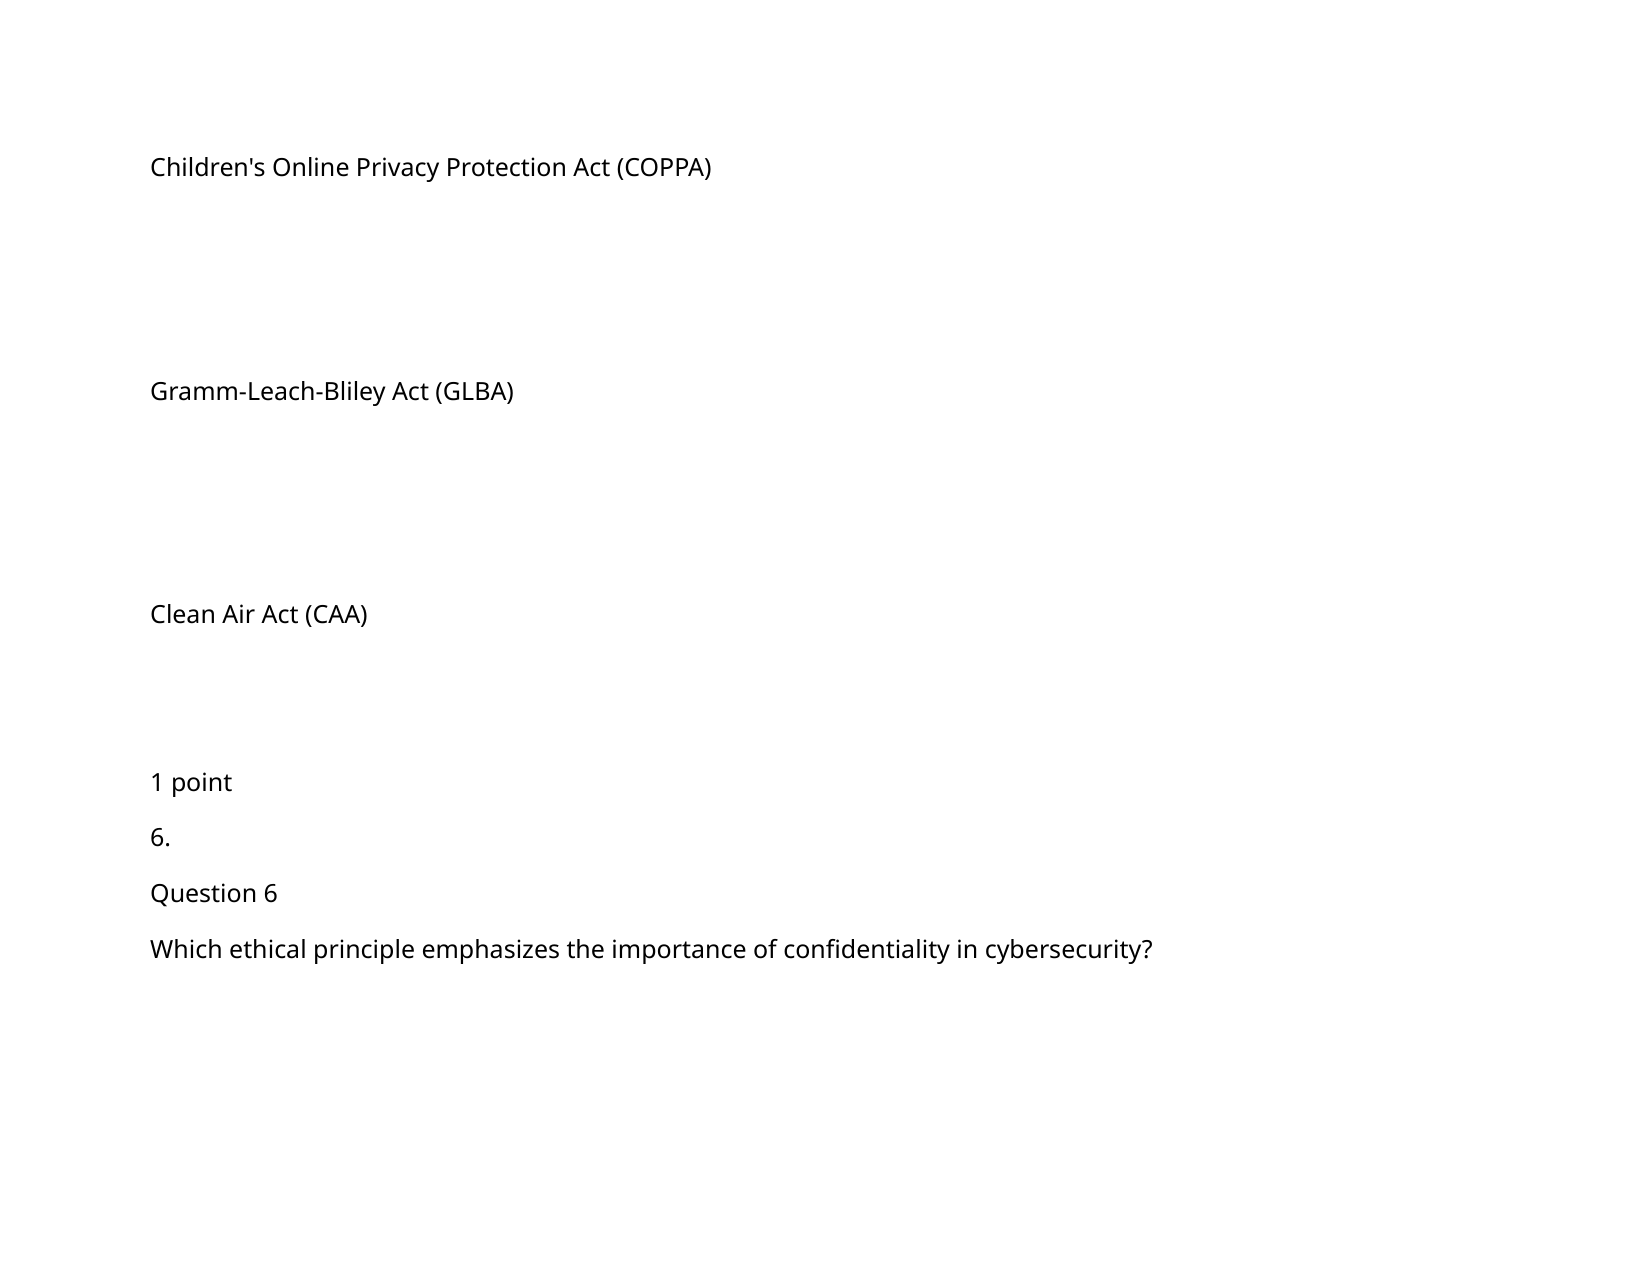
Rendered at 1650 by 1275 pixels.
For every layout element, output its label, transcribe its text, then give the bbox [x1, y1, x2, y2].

text Clean Air Act (CAA) [150, 597, 1500, 631]
text Question 6 [150, 876, 1500, 910]
text Gramm-Leach-Bliley Act (GLBA) [150, 373, 1500, 407]
text Which ethical principle emphasizes the importance of confidentiality in cybersecurity? [150, 932, 1500, 966]
text Children's Online Privacy Protection Act (COPPA) [150, 150, 1500, 184]
text 6. [150, 820, 1500, 854]
text 1 point [150, 764, 1500, 798]
